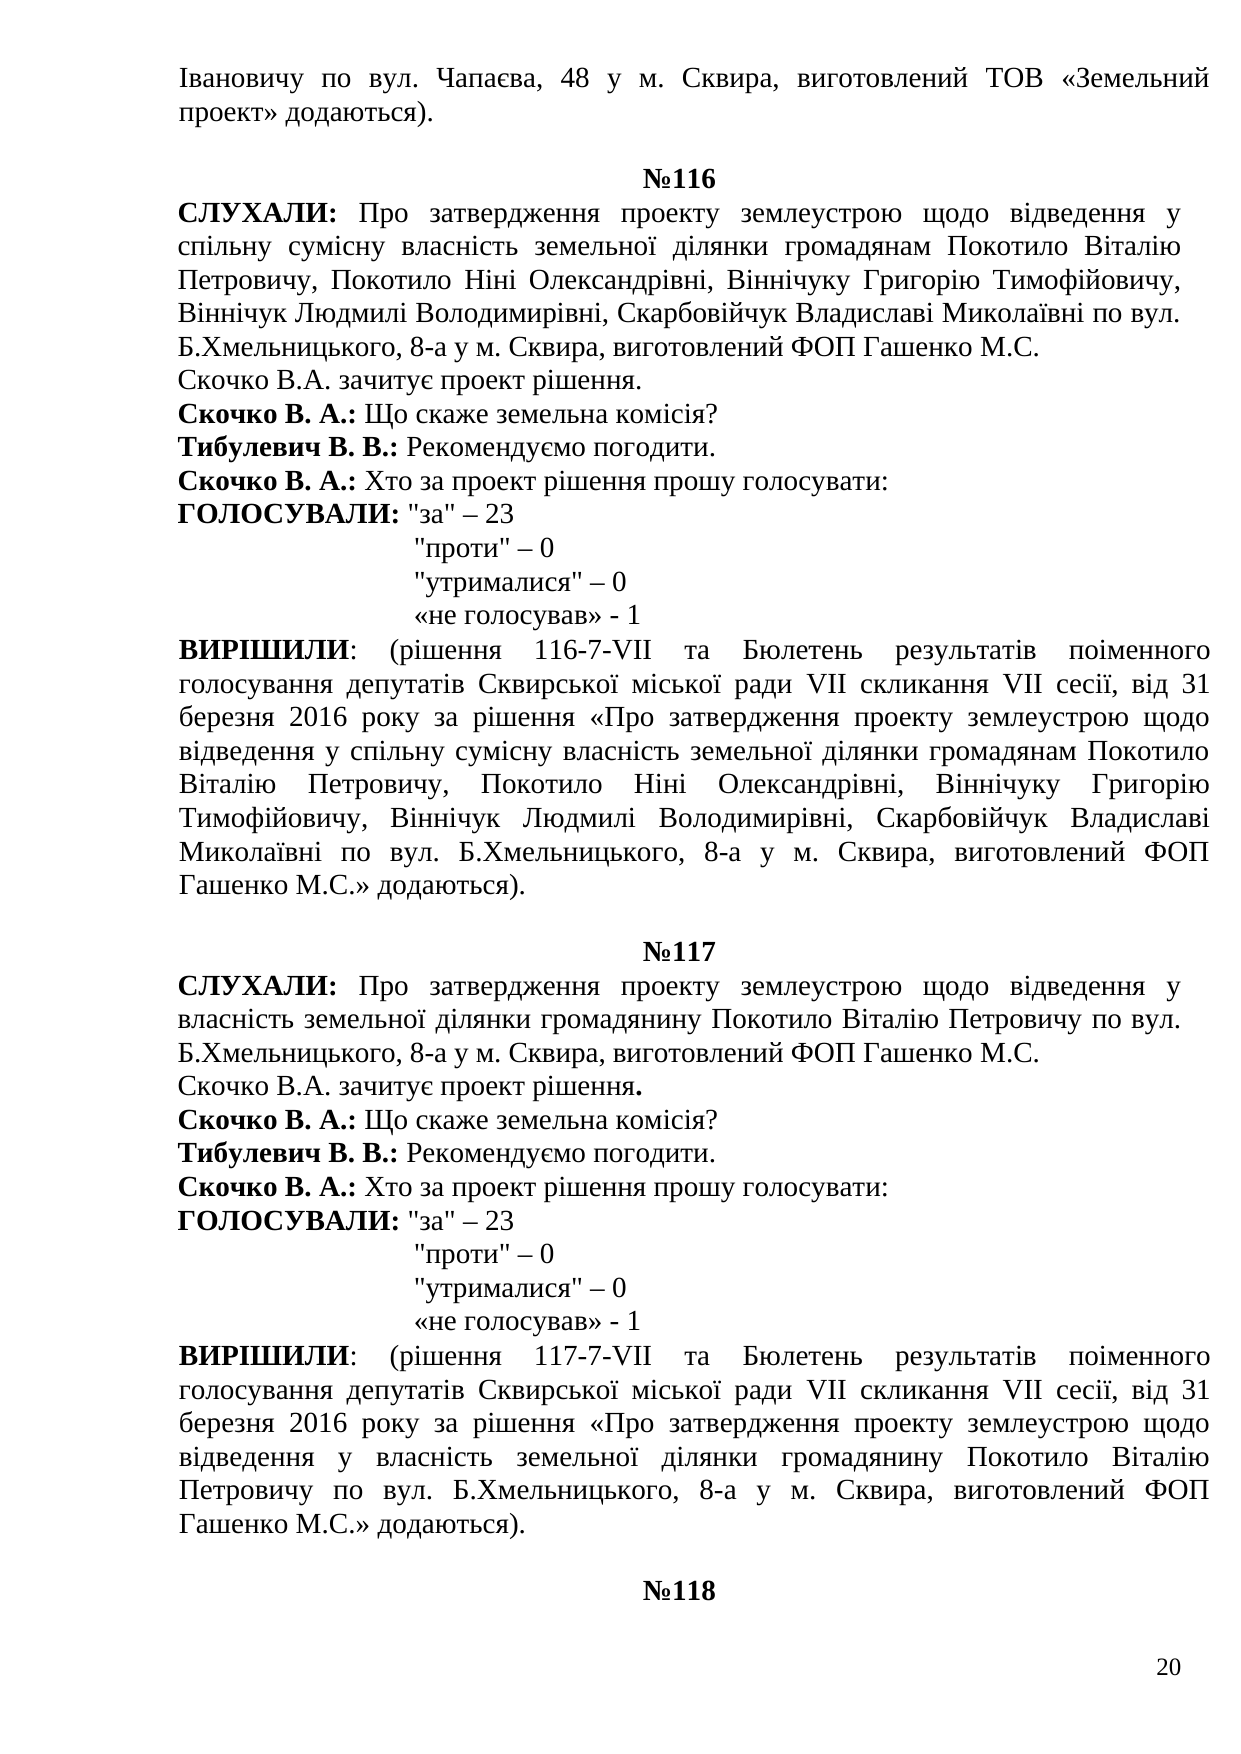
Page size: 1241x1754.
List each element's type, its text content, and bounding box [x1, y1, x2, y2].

text Скочко В. А.: Хто за проект рішення прошу голосувати: [177, 1169, 1181, 1203]
text Скочко В. А.: Що скаже земельна комісія? [177, 396, 1181, 429]
text Скочко В. А.: Хто за проект рішення прошу голосувати: [177, 463, 1181, 497]
text №117 [177, 934, 1181, 968]
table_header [177, 59, 1212, 128]
table_header ВИРІШИЛИ: (рішення 116-7-VІІ та Бюлетень результатів поіменного голосування депутатів Сквирської міської ради VII скликання VII сесії, від 31 березня 2016 року за рішення «Про затвердження проекту землеустрою щодо відведення у спільну сумісну власність земельної ділянки громадянам Покотило Віталію Петровичу, Покотило Ніні Олександрівні, Віннічуку Григорію Тимофійовичу, Віннічук Людмилі Володимирівні, Скарбовійчук Владиславі Миколаївні по вул. Б.Хмельницького, 8-а у м. Сквира, виготовлений ФОП Гашенко М.С.» додаються). [177, 631, 1212, 901]
text СЛУХАЛИ: Про затвердження проекту землеустрою щодо відведення у власність земельної ділянки громадянину Покотило Віталію Петровичу по вул. Б.Хмельницького, 8-а у м. Сквира, виготовлений ФОП Гашенко М.С. [177, 968, 1181, 1068]
text ГОЛОСУВАЛИ: "за" – 23 [177, 497, 1181, 530]
text "утрималися" – 0 [222, 1270, 1181, 1303]
text «не голосував» - 1 [222, 597, 1181, 631]
text Скочко В.А. зачитує проект рішення. [177, 1068, 1181, 1102]
table_header ВИРІШИЛИ: (рішення 117-7-VІІ та Бюлетень результатів поіменного голосування депутатів Сквирської міської ради VII скликання VII сесії, від 31 березня 2016 року за рішення «Про затвердження проекту землеустрою щодо відведення у власність земельної ділянки громадянину Покотило Віталію Петровичу по вул. Б.Хмельницького, 8-а у м. Сквира, виготовлений ФОП Гашенко М.С.» додаються). [177, 1337, 1212, 1539]
text №118 [177, 1573, 1181, 1607]
text Скочко В. А.: Що скаже земельна комісія? [177, 1102, 1181, 1136]
text «не голосував» - 1 [222, 1303, 1181, 1337]
text ГОЛОСУВАЛИ: "за" – 23 [177, 1203, 1181, 1236]
text "утрималися" – 0 [222, 564, 1181, 597]
text "проти" – 0 [222, 1236, 1181, 1270]
text Тибулевич В. В.: Рекомендуємо погодити. [177, 1136, 1181, 1169]
text СЛУХАЛИ: Про затвердження проекту землеустрою щодо відведення у спільну сумісну власність земельної ділянки громадянам Покотило Віталію Петровичу, Покотило Ніні Олександрівні, Віннічуку Григорію Тимофійовичу, Віннічук Людмилі Володимирівні, Скарбовійчук Владиславі Миколаївні по вул. Б.Хмельницького, 8-а у м. Сквира, виготовлений ФОП Гашенко М.С. [177, 195, 1181, 362]
text Тибулевич В. В.: Рекомендуємо погодити. [177, 429, 1181, 463]
text "проти" – 0 [222, 530, 1181, 564]
text №116 [177, 161, 1181, 195]
text Скочко В.А. зачитує проект рішення. [177, 362, 1181, 396]
